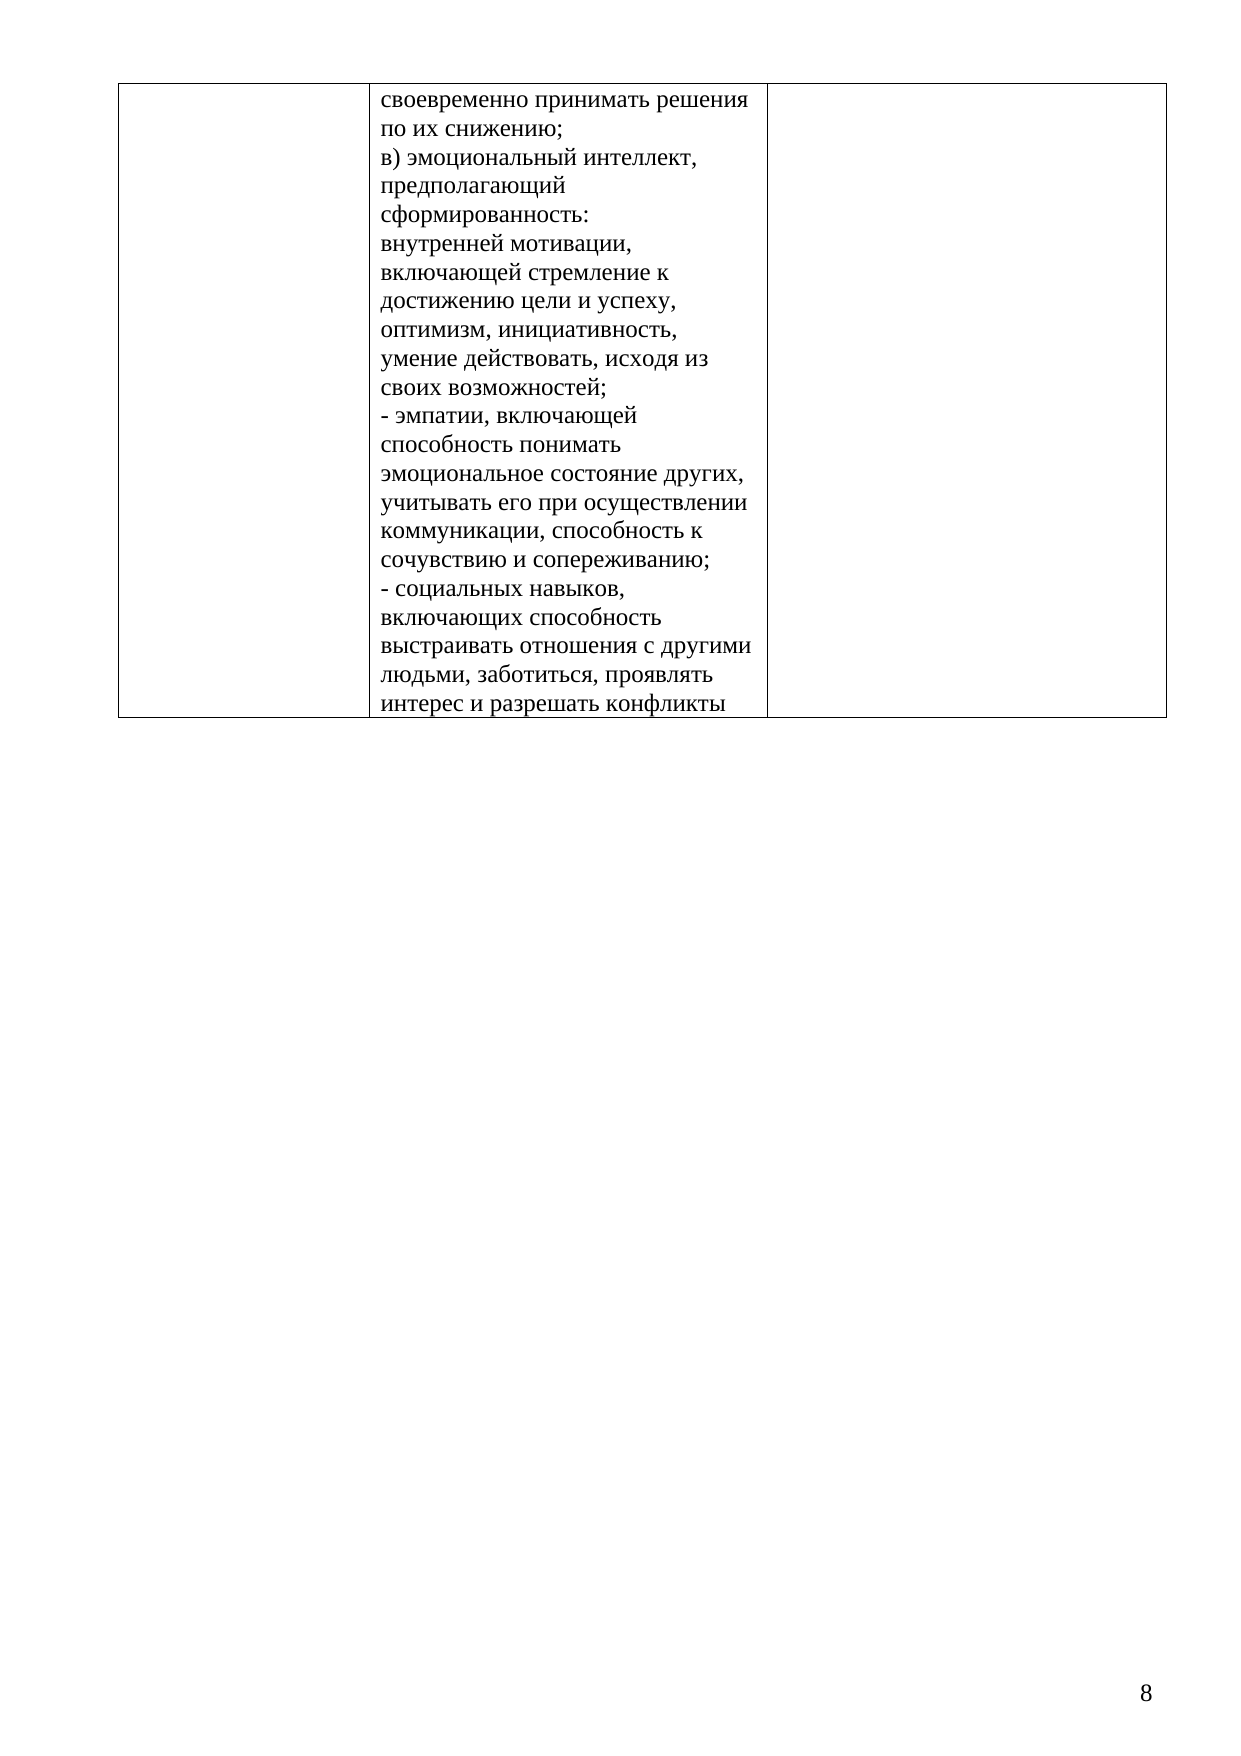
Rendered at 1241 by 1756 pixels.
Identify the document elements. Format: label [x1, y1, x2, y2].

table_cell [768, 84, 1166, 717]
table_cell [370, 84, 767, 717]
table_cell [119, 84, 369, 717]
